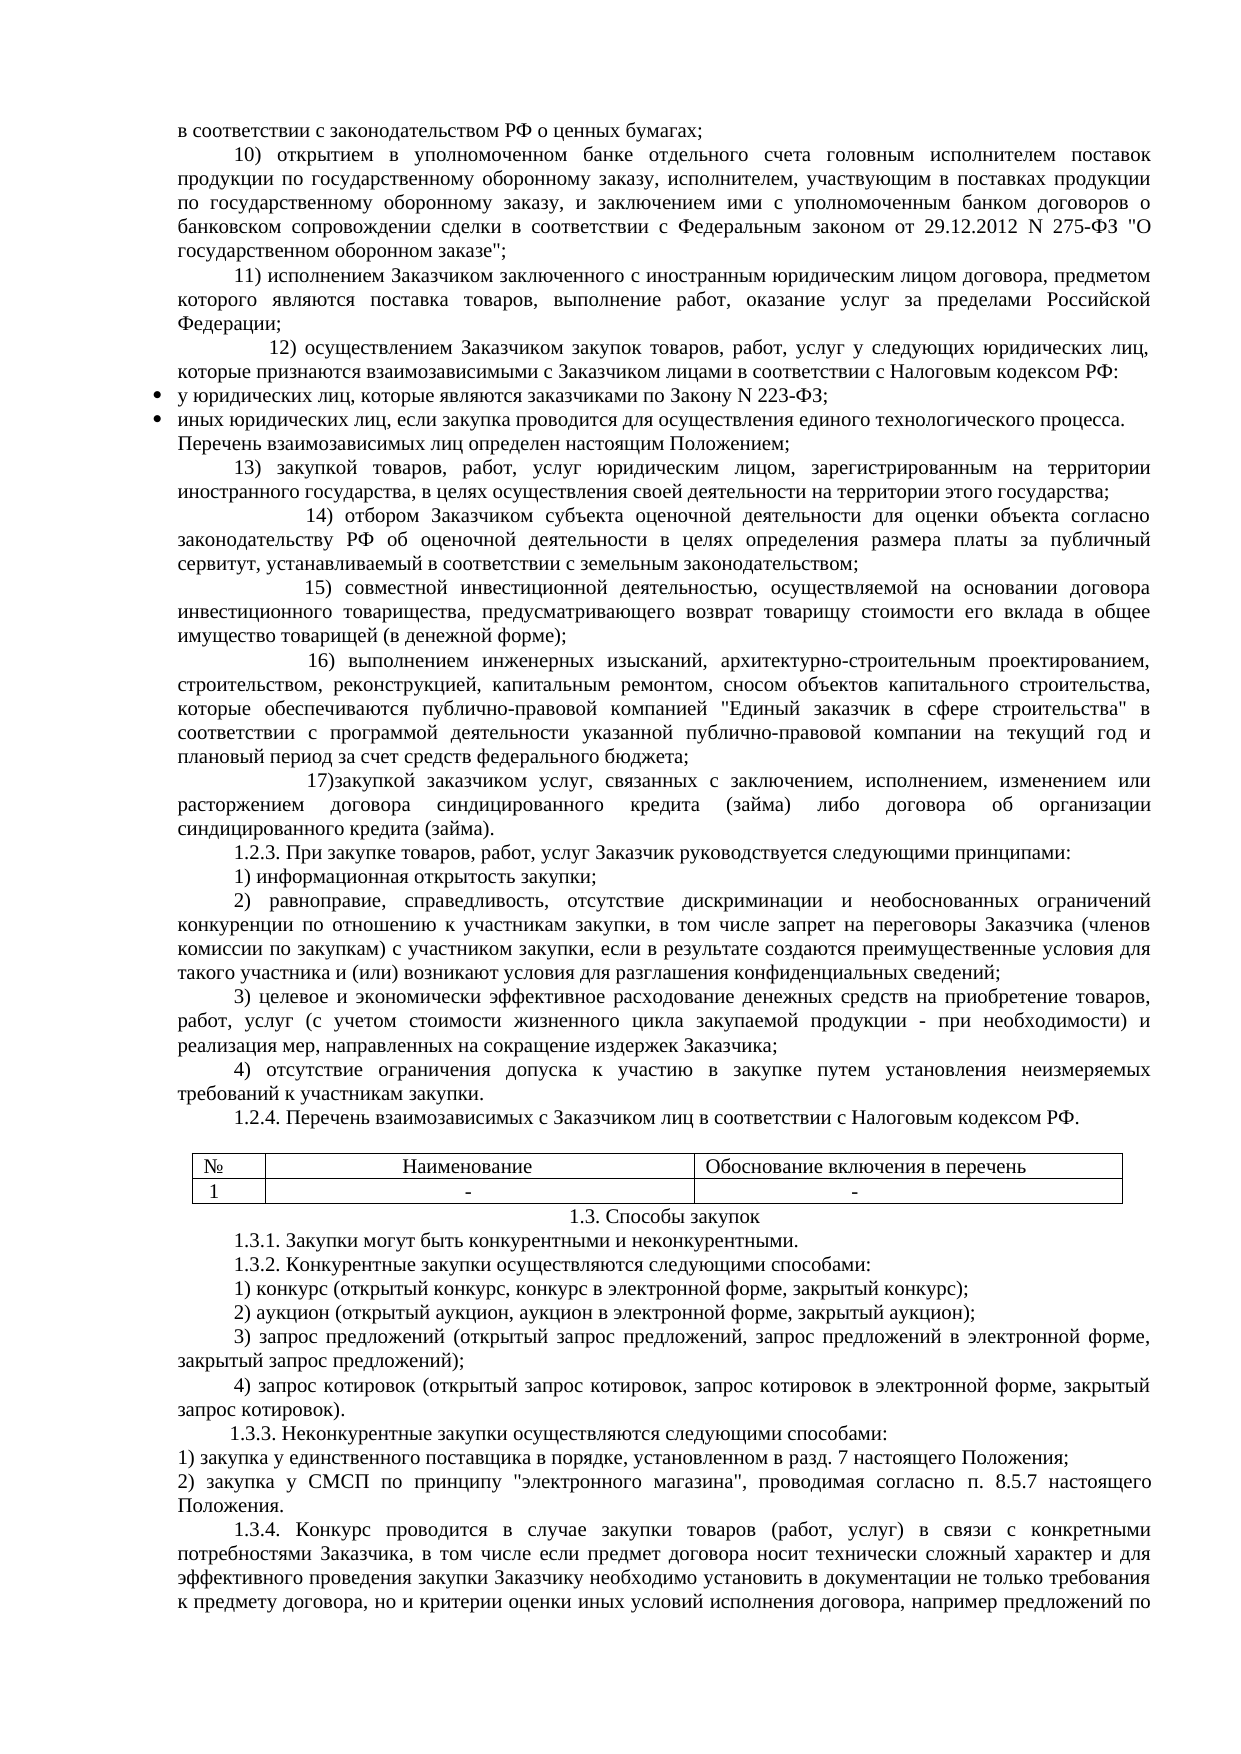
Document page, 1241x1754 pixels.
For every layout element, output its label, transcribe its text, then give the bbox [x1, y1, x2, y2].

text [177, 118, 1152, 142]
text 1.2.4. Перечень взаимозависимых с Заказчиком лиц в соответствии с Налоговым кодексом РФ. [177, 1105, 1152, 1129]
text 10) открытием в уполномоченном банке отдельного счета головным исполнителем поставок продукции по государственному оборонному заказу, исполнителем, участвующим в поставках продукции по государственному оборонному заказу, и заключением ими с уполномоченным банком договоров о банковском сопровождении сделки в соответствии с Федеральным законом от 29.12.2012 N 275-ФЗ "О государственном оборонном заказе"; [177, 142, 1152, 262]
table_header № [193, 1154, 265, 1178]
text 15) совместной инвестиционной деятельностью, осуществляемой на основании договора инвестиционного товарищества, предусматривающего возврат товарищу стоимости его вклада в общее имущество товарищей (в денежной форме); [177, 575, 1152, 647]
text 1.3.2. Конкурентные закупки осуществляются следующими способами: [177, 1252, 1152, 1276]
list иных юридических лиц, если закупка проводится для осуществления единого технологического процесса. [153, 407, 1152, 431]
table_header Наименование [266, 1154, 694, 1178]
text 1.3.3. Неконкурентные закупки осуществляются следующими способами: [177, 1421, 1152, 1445]
text 1) закупка у единственного поставщика в порядке, установленном в разд. 7 настоящего Положения; [177, 1445, 1152, 1469]
text 3) запрос предложений (открытый запрос предложений, запрос предложений в электронной форме, закрытый запрос предложений); [177, 1324, 1152, 1372]
table_cell - [695, 1179, 1122, 1203]
text 13) закупкой товаров, работ, услуг юридическим лицом, зарегистрированным на территории иностранного государства, в целях осуществления своей деятельности на территории этого государства; [177, 455, 1152, 503]
text 4) запрос котировок (открытый запрос котировок, запрос котировок в электронной форме, закрытый запрос котировок). [177, 1372, 1152, 1421]
text 14) отбором Заказчиком субъекта оценочной деятельности для оценки объекта согласно законодательству РФ об оценочной деятельности в целях определения размера платы за публичный сервитут, устанавливаемый в соответствии с земельным законодательством; [177, 503, 1152, 575]
text 1) конкурс (открытый конкурс, конкурс в электронной форме, закрытый конкурс); [177, 1276, 1152, 1300]
text 1.3. Способы закупок [177, 1204, 1152, 1228]
text 3) целевое и экономически эффективное расходование денежных средств на приобретение товаров, работ, услуг (с учетом стоимости жизненного цикла закупаемой продукции - при необходимости) и реализация мер, направленных на сокращение издержек Заказчика; [177, 984, 1152, 1057]
text Перечень взаимозависимых лиц определен настоящим Положением; [177, 431, 1152, 455]
text 1) информационная открытость закупки; [177, 864, 1152, 888]
text 11) исполнением Заказчиком заключенного с иностранным юридическим лицом договора, предметом которого являются поставка товаров, выполнение работ, оказание услуг за пределами Российской Федерации; [177, 262, 1152, 335]
text 1.3.1. Закупки могут быть конкурентными и неконкурентными. [177, 1228, 1152, 1252]
text 2) аукцион (открытый аукцион, аукцион в электронной форме, закрытый аукцион); [177, 1300, 1152, 1324]
list у юридических лиц, которые являются заказчиками по Закону N 223-ФЗ; [153, 383, 1152, 407]
text 1.2.3. При закупке товаров, работ, услуг Заказчик руководствуется следующими принципами: [177, 840, 1152, 864]
text 12) осуществлением Заказчиком закупок товаров, работ, услуг у следующих юридических лиц, которые признаются взаимозависимыми с Заказчиком лицами в соответствии с Налоговым кодексом РФ: [177, 335, 1152, 383]
table_cell - [266, 1179, 694, 1203]
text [177, 1517, 1152, 1613]
table_header Обоснование включения в перечень [695, 1154, 1122, 1178]
text 2) закупка у СМСП по принципу "электронного магазина", проводимая согласно п. 8.5.7 настоящего Положения. [177, 1469, 1152, 1517]
text 17)закупкой заказчиком услуг, связанных с заключением, исполнением, изменением или расторжением договора синдицированного кредита (займа) либо договора об организации синдицированного кредита (займа). [177, 768, 1152, 840]
text 16) выполнением инженерных изысканий, архитектурно-строительным проектированием, строительством, реконструкцией, капитальным ремонтом, сносом объектов капитального строительства, которые обеспечиваются публично-правовой компанией "Единый заказчик в сфере строительства" в соответствии с программой деятельности указанной публично-правовой компании на текущий год и плановый период за счет средств федерального бюджета; [177, 647, 1152, 768]
text 4) отсутствие ограничения допуска к участию в закупке путем установления неизмеряемых требований к участникам закупки. [177, 1057, 1152, 1105]
table_cell 1 [193, 1179, 265, 1203]
text 2) равноправие, справедливость, отсутствие дискриминации и необоснованных ограничений конкуренции по отношению к участникам закупки, в том числе запрет на переговоры Заказчика (членов комиссии по закупкам) с участником закупки, если в результате создаются преимущественные условия для такого участника и (или) возникают условия для разглашения конфиденциальных сведений; [177, 888, 1152, 984]
